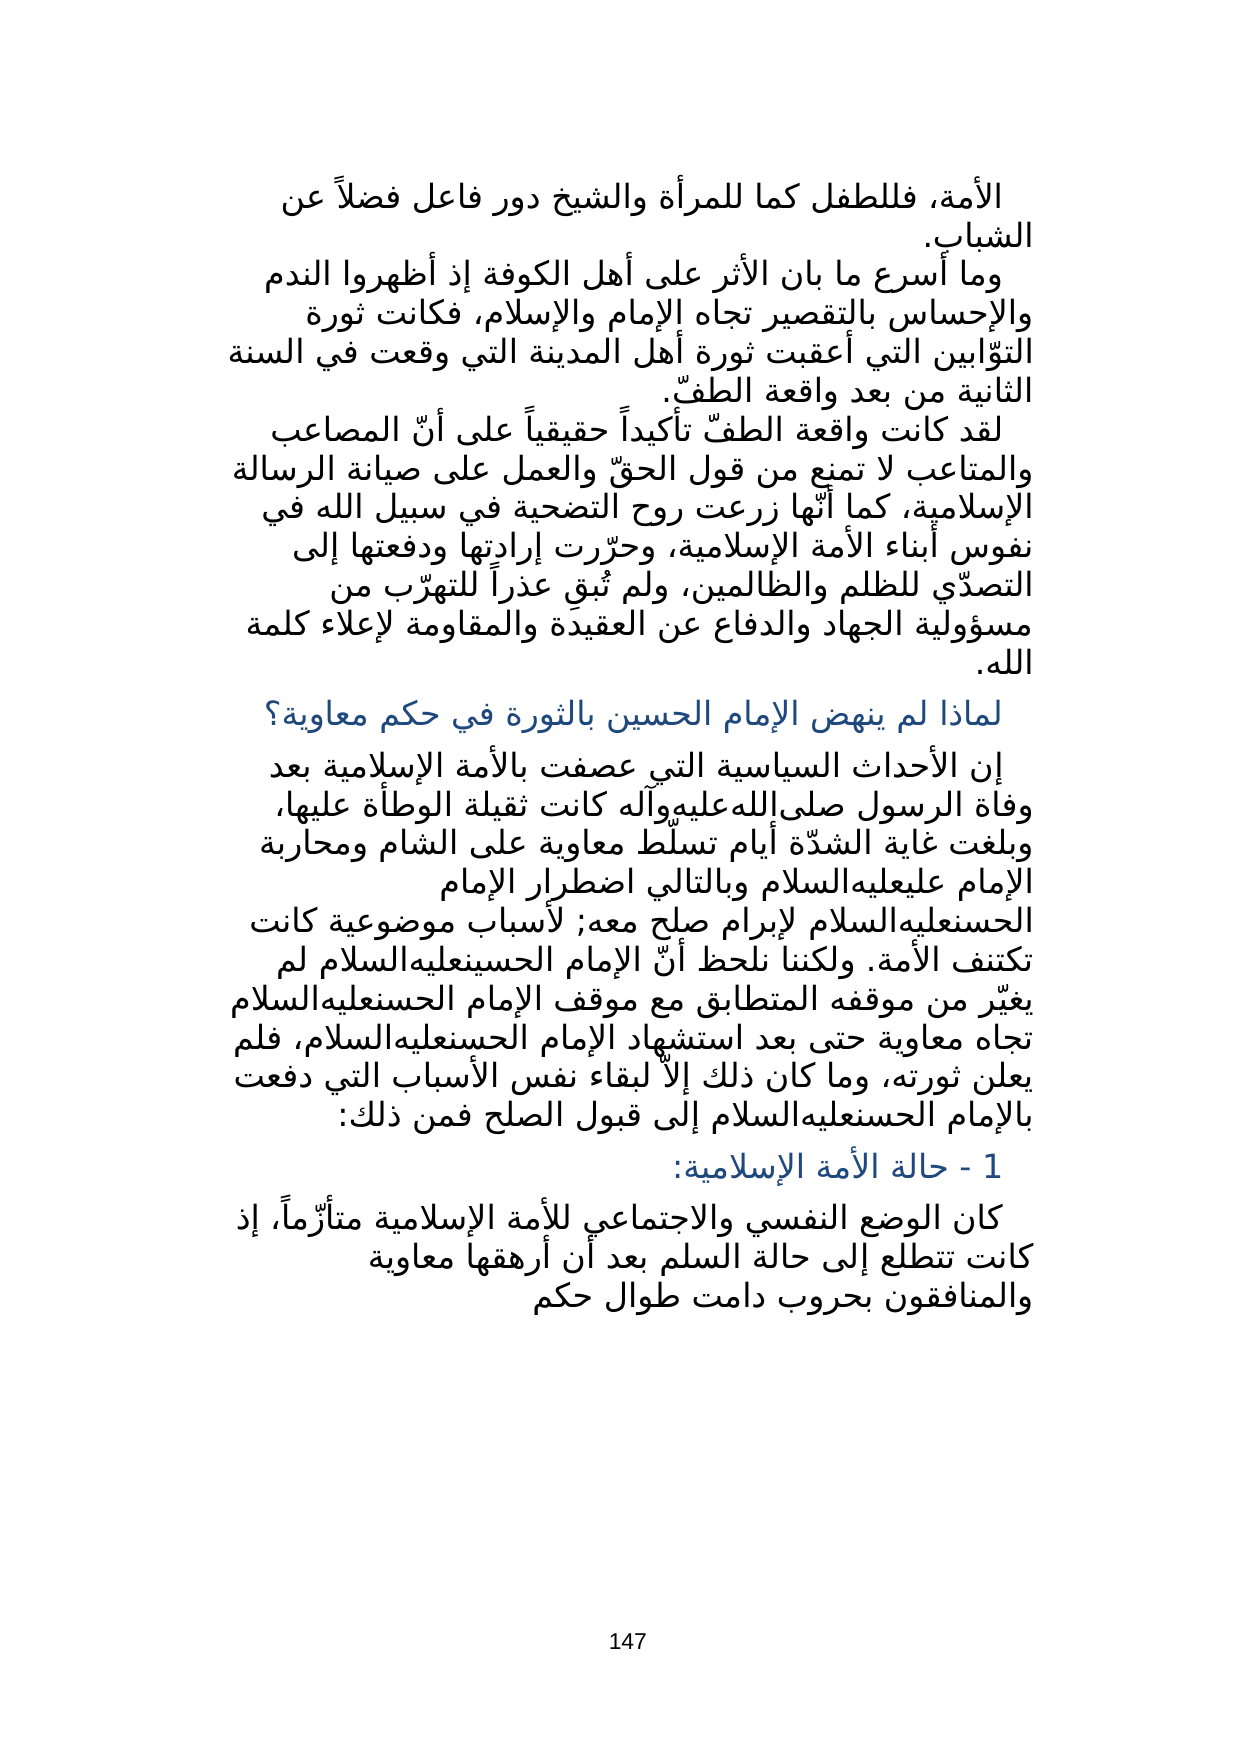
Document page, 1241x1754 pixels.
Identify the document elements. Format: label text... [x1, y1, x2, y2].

subtitle 1 - حالة الأمة الإسلامية: [222, 1147, 1033, 1186]
subtitle لماذا لم ينهض الإمام الحسين بالثورة في حكم معاوية؟ [222, 695, 1033, 734]
text كان الوضع النفسي والاجتماعي للأمة الإسلامية متأزّماً، إذ كانت تتطلع إلى حالة السلم بعد أن أرهقها معاوية والمنافقون بحروب دامت طوال حكم [222, 1198, 1033, 1315]
text الأمة، فللطفل كما للمرأة والشيخ دور فاعل فضلاً عن الشباب. [222, 177, 1033, 255]
text لقد كانت واقعة الطفّ تأكيداً حقيقياً على أنّ المصاعب والمتاعب لا تمنع من قول الحقّ والعمل على صيانة الرسالة الإسلامية، كما أنّها زرعت روح التضحية في سبيل الله في نفوس أبناء الأمة الإسلامية، وحرّرت إرادتها ودفعتها إلى التصدّي للظلم والظالمين، ولم تُبقِ عذراً للتهرّب من مسؤولية الجهاد والدفاع عن العقيدة والمقاومة لإعلاء كلمة الله. [222, 410, 1033, 682]
text وما أسرع ما بان الأثر على أهل الكوفة إذ أظهروا الندم والإحساس بالتقصير تجاه الإمام والإسلام، فكانت ثورة التوّابين التي أعقبت ثورة أهل المدينة التي وقعت في السنة الثانية من بعد واقعة الطفّ. [222, 255, 1033, 410]
text إن الأحداث السياسية التي عصفت بالأمة الإسلامية بعد وفاة الرسول صلى‌الله‌عليه‌وآله كانت ثقيلة الوطأة عليها، وبلغت غاية الشدّة أيام تسلّط معاوية على الشام ومحاربة الإمام عليعليه‌السلام وبالتالي اضطرار الإمام الحسنعليه‌السلام لإبرام صلح معه; لأسباب موضوعية كانت تكتنف الأمة. ولكننا نلحظ أنّ الإمام الحسينعليه‌السلام لم يغيّر من موقفه المتطابق مع موقف الإمام الحسنعليه‌السلام تجاه معاوية حتى بعد استشهاد الإمام الحسنعليه‌السلام، فلم يعلن ثورته، وما كان ذلك إلاّ لبقاء نفس الأسباب التي دفعت بالإمام الحسنعليه‌السلام إلى قبول الصلح فمن ذلك: [222, 746, 1033, 1135]
